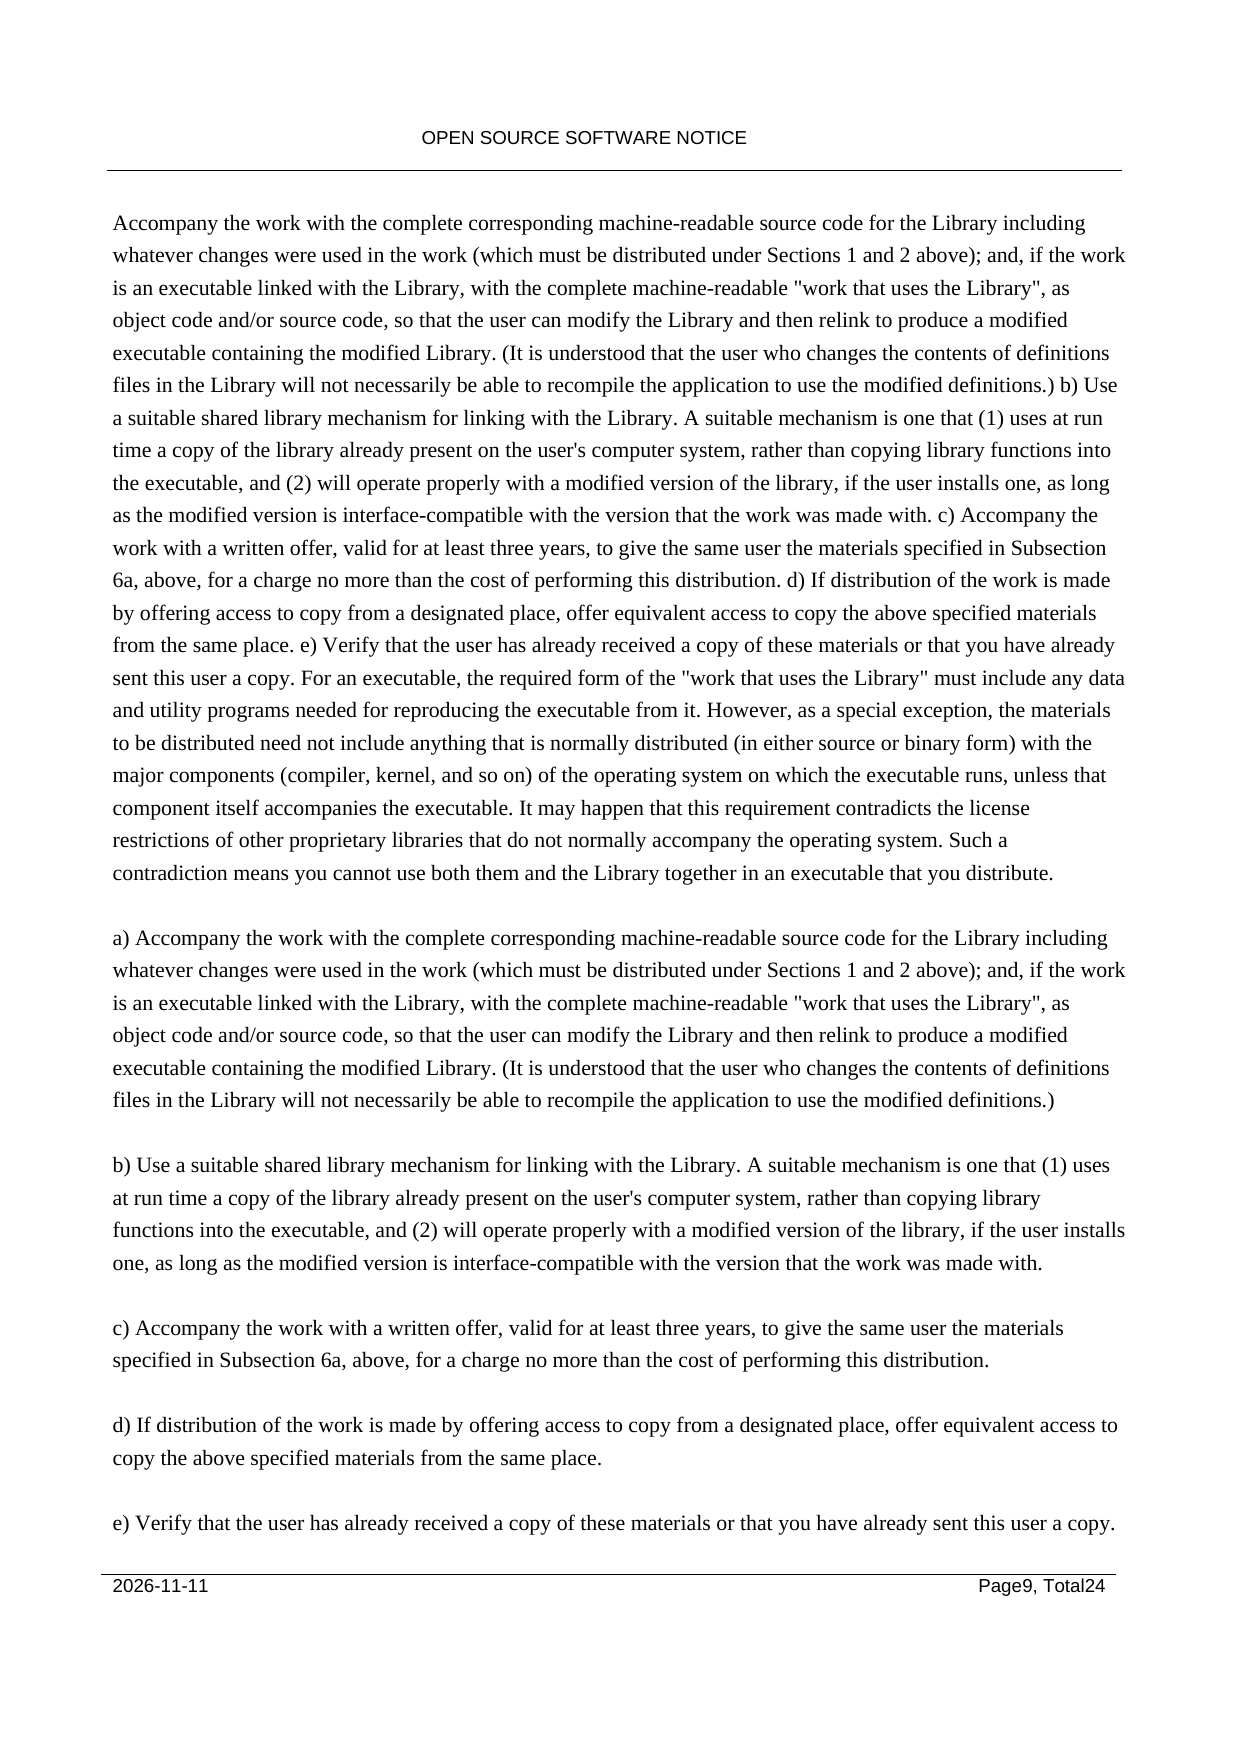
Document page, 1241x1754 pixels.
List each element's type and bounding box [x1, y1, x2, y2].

text [112, 206, 1128, 1539]
